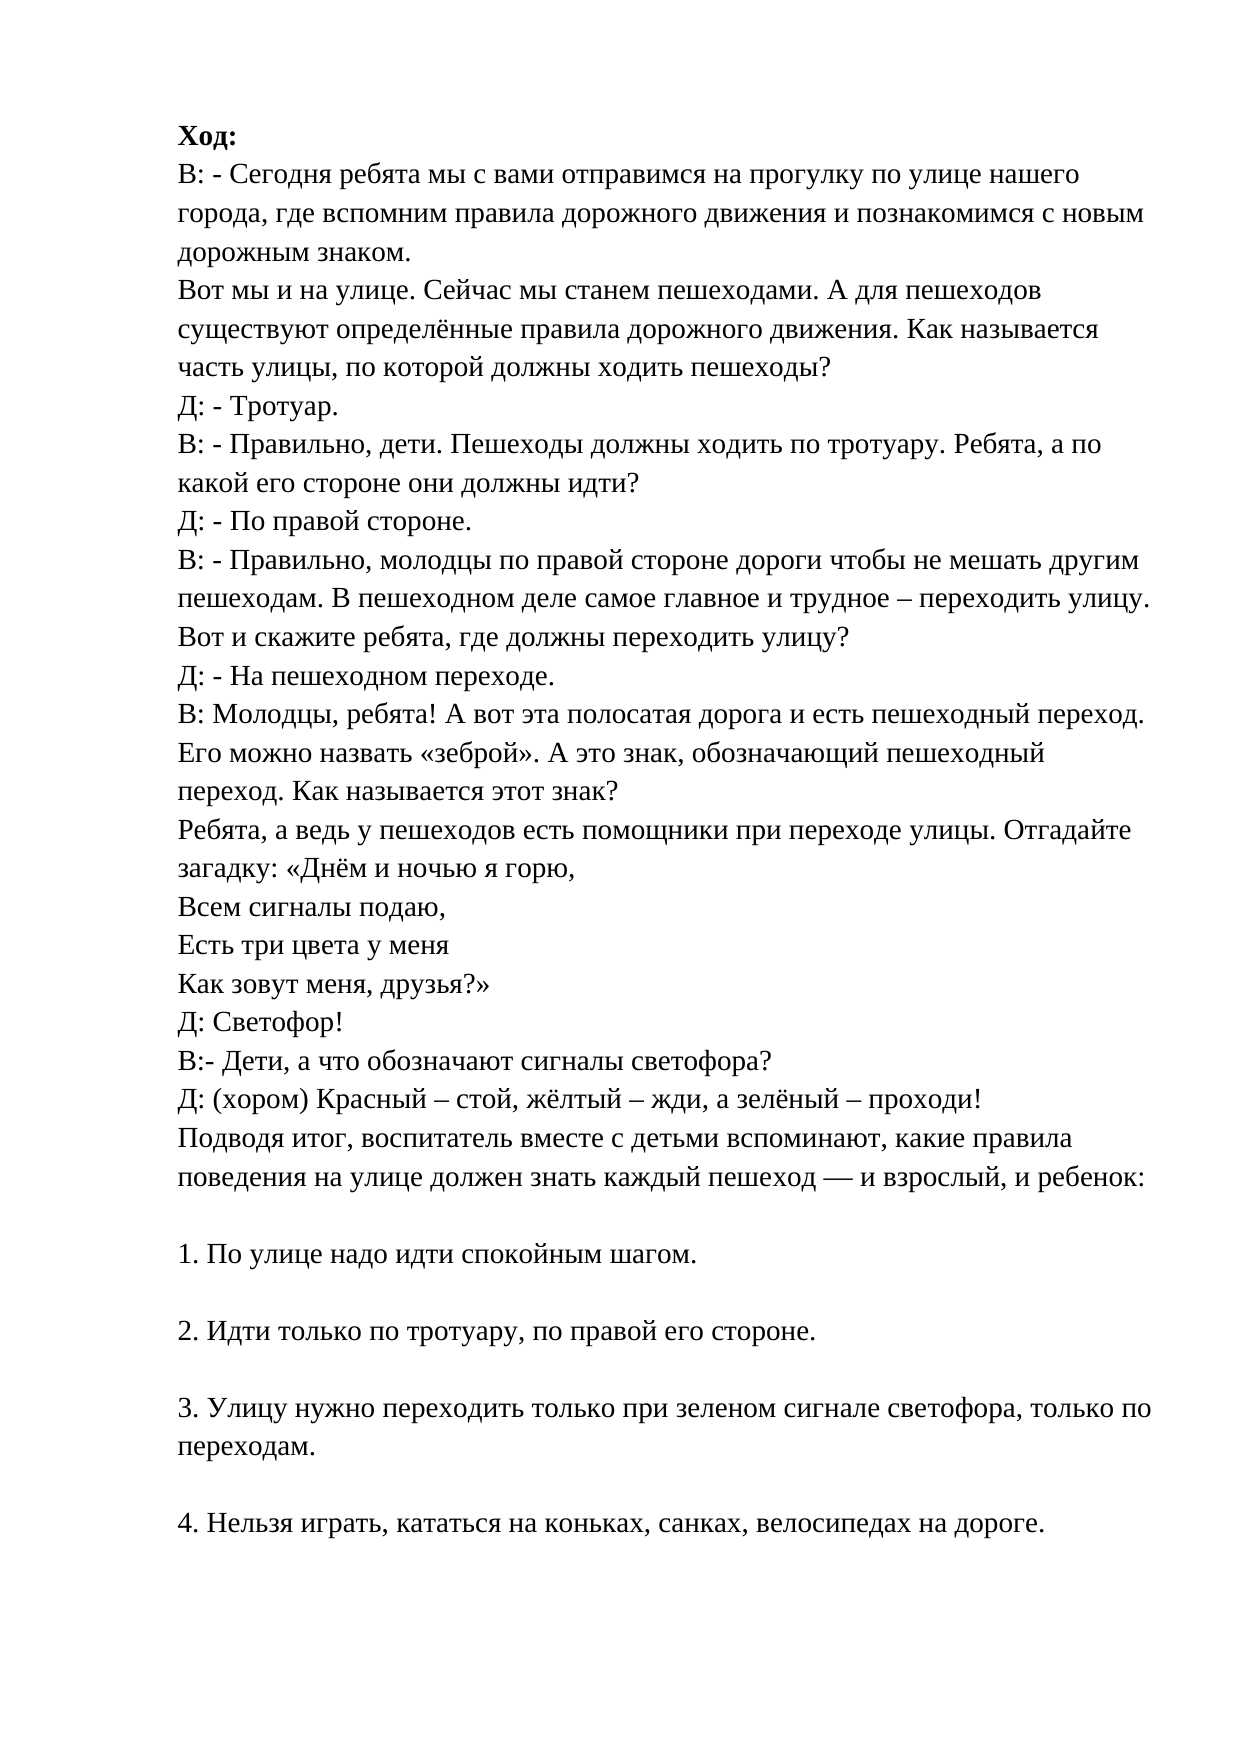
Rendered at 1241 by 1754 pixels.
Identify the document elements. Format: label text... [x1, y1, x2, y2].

text Д: Светофор! [177, 1004, 1152, 1038]
text Д: - На пешеходном переходе. [177, 658, 1152, 691]
text В: - Правильно, молодцы по правой стороне дороги чтобы не мешать другим пешеходам. В пешеходном деле самое главное и трудное – переходить улицу. Вот и скажите ребята, где должны переходить улицу? [177, 542, 1152, 653]
text Д: (хором) Красный – стой, жёлтый – жди, а зелёный – проходи! [177, 1082, 1152, 1115]
text Всем сигналы подаю, [177, 889, 1152, 922]
text В: - Правильно, дети. Пешеходы должны ходить по тротуару. Ребята, а по какой его стороне они должны идти? [177, 426, 1152, 498]
text Д: - Тротуар. [177, 388, 1152, 421]
text Вот мы и на улице. Сейчас мы станем пешеходами. А для пешеходов существуют определённые правила дорожного движения. Как называется часть улицы, по которой должны ходить пешеходы? [177, 272, 1152, 383]
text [177, 1120, 1152, 1578]
text Как зовут меня, друзья?» [177, 966, 1152, 999]
text Д: - По правой стороне. [177, 503, 1152, 537]
text В: Молодцы, ребята! А вот эта полосатая дорога и есть пешеходный переход. Его можно назвать «зеброй». А это знак, обозначающий пешеходный переход. Как называется этот знак? [177, 696, 1152, 807]
text Ход: [177, 118, 1152, 152]
text Ребята, а ведь у пешеходов есть помощники при переходе улицы. Отгадайте загадку: «Днём и ночью я горю, [177, 812, 1152, 884]
text Есть три цвета у меня [177, 927, 1152, 961]
text В: - Сегодня ребята мы с вами отправимся на прогулку по улице нашего города, где вспомним правила дорожного движения и познакомимся с новым дорожным знаком. [177, 157, 1152, 267]
text В:- Дети, а что обозначают сигналы светофора? [177, 1043, 1152, 1077]
